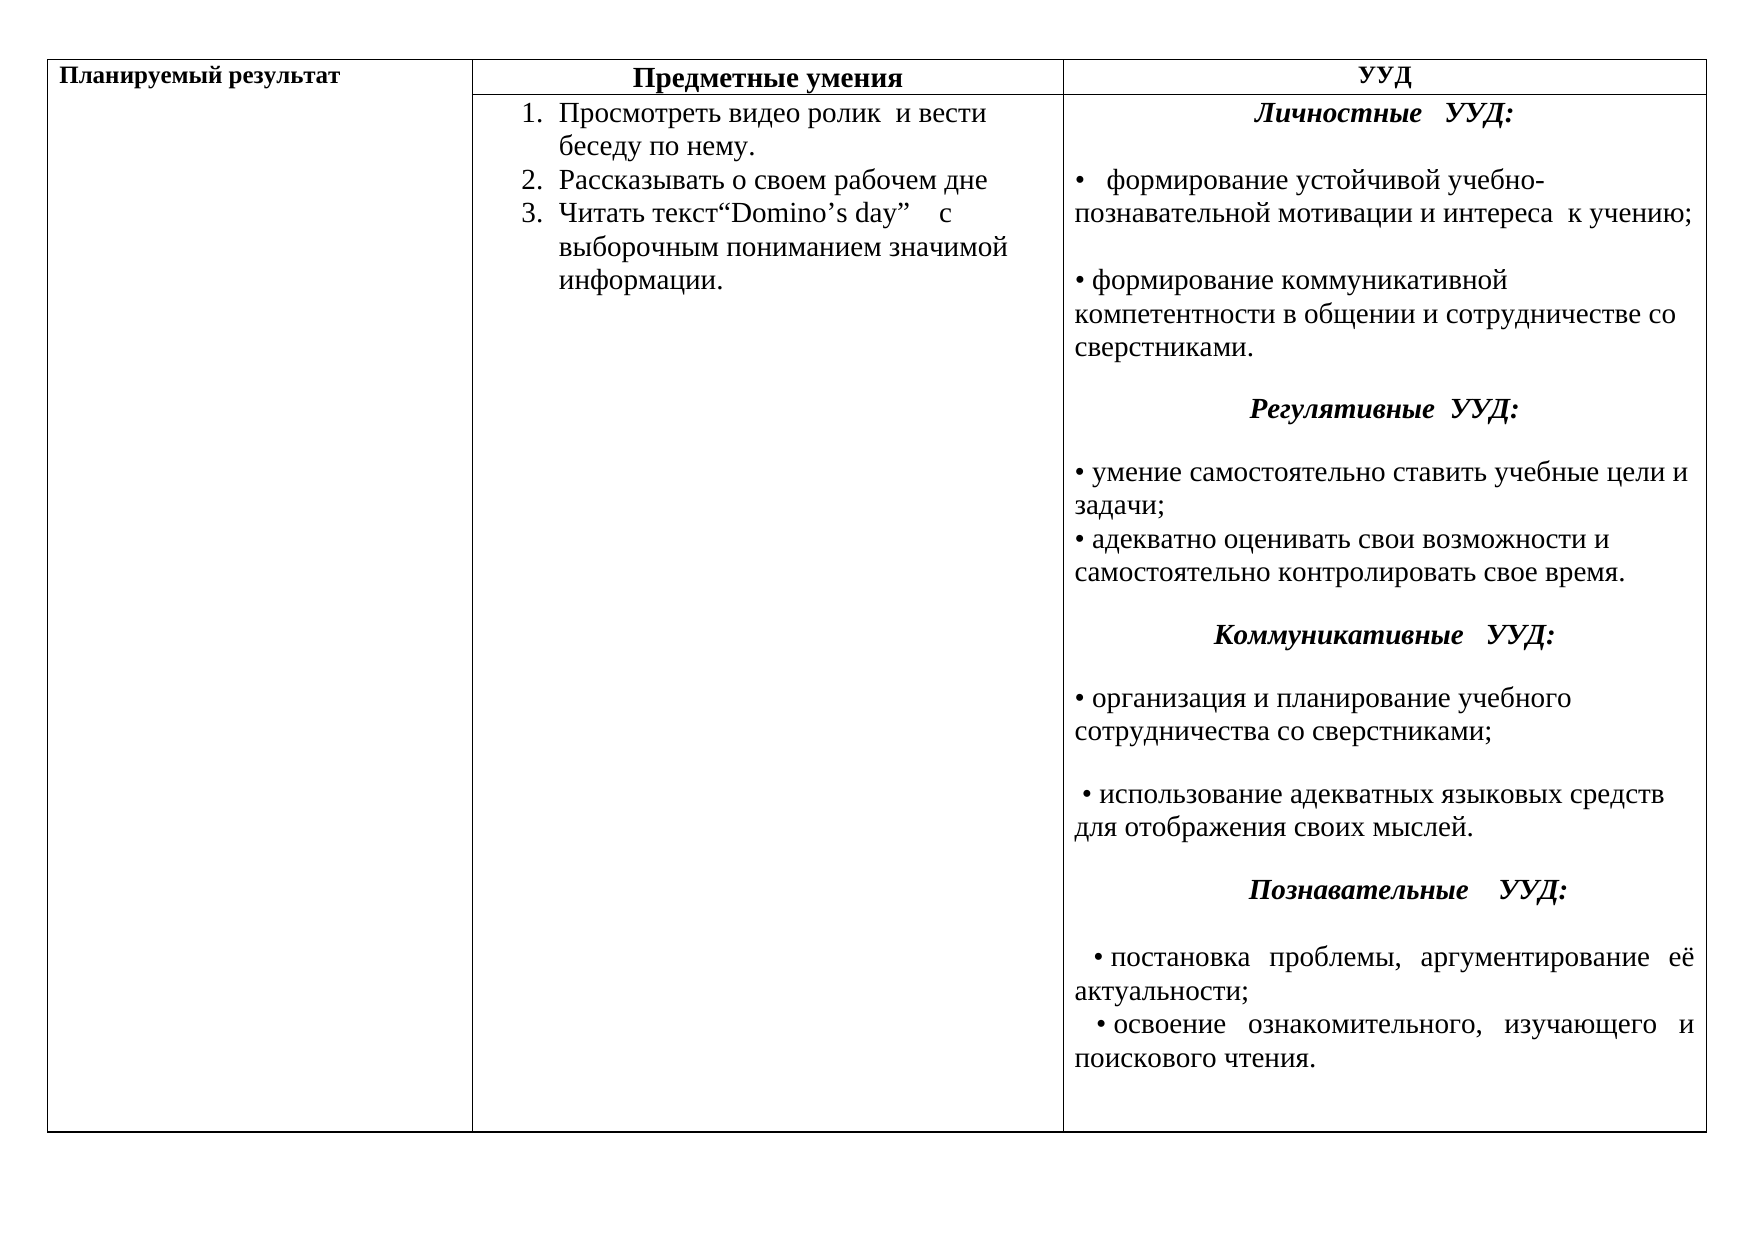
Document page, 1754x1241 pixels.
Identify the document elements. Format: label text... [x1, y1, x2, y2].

table_header УУД [1064, 60, 1706, 94]
table_header Предметные умения [473, 60, 1063, 94]
table_header Планируемый результат [48, 60, 472, 1131]
table_cell Личностные УУД: • формирование устойчивой учебно-познавательной мотивации и интереса к учению; • формирование коммуникативной компетентности в общении и сотрудничестве со сверстниками. Регулятивные УУД: • умение самостоятельно ставить учебные цели и задачи; • адекватно оценивать свои возможности и самостоятельно контролировать свое время. Коммуникативные УУД: • организация и планирование учебного сотрудничества со сверстниками; • использование адекватных языковых средств для отображения своих мыслей. Познавательные…УУД: • постановка проблемы, аргументирование её актуальности; • освоение ознакомительного, изучающего и поискового чтения. [1064, 95, 1706, 1131]
table_cell Просмотреть видео ролик и вести беседу по нему. Рассказывать о своем рабочем дне Читать текст“Domino’s day” с выборочным пониманием значимой информации. [473, 95, 1063, 1131]
